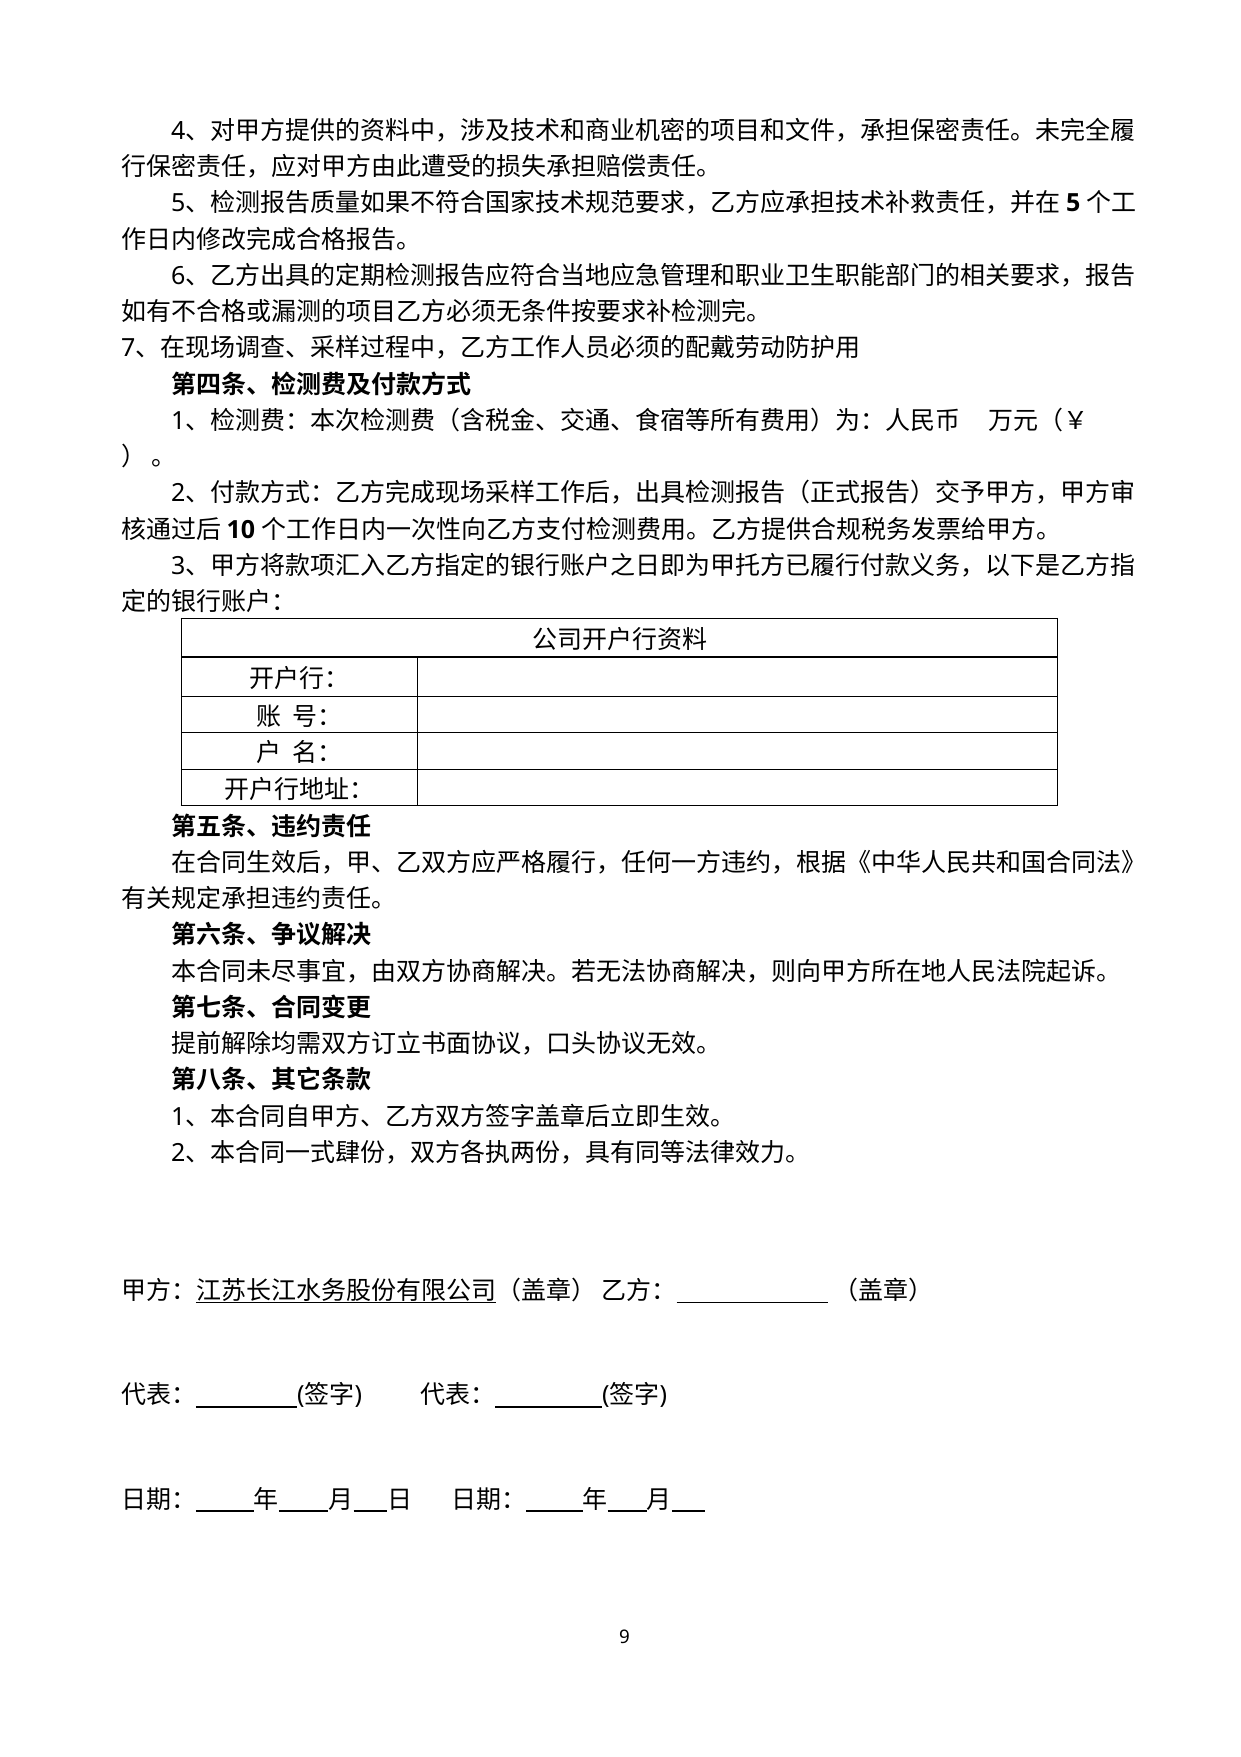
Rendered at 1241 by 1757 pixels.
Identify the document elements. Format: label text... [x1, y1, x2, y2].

text 甲方：江苏长江水务股份有限公司（盖章） 乙方： （盖章） [121, 1271, 1148, 1307]
text 代表： (签字) 代表： (签字) [121, 1375, 1148, 1411]
text 4、对甲方提供的资料中，涉及技术和商业机密的项目和文件，承担保密责任。未完全履行保密责任，应对甲方由此遭受的损失承担赔偿责任。 [121, 110, 1148, 183]
text 第四条、检测费及付款方式 [121, 364, 1148, 400]
text 提前解除均需双方订立书面协议，口头协议无效。 [121, 1023, 1148, 1060]
text 7、在现场调查、采样过程中，乙方工作人员必须的配戴劳动防护用 [121, 328, 1148, 364]
table_header 公司开户行资料 [182, 619, 1057, 656]
table_cell [418, 733, 1057, 769]
table_cell 账 号： [182, 697, 417, 732]
list 第六条、争议解决 [121, 915, 1148, 951]
list 第七条、合同变更 [121, 987, 1148, 1023]
text 3、甲方将款项汇入乙方指定的银行账户之日即为甲托方已履行付款义务，以下是乙方指定的银行账户： [121, 545, 1148, 618]
table_cell 开户行： [182, 658, 417, 696]
table_cell [418, 770, 1057, 805]
text 第五条、违约责任 [121, 806, 1148, 842]
text 2、本合同一式肆份，双方各执两份，具有同等法律效力。 [121, 1132, 1148, 1168]
text 1、本合同自甲方、乙方双方签字盖章后立即生效。 [121, 1096, 1148, 1132]
text 6、乙方出具的定期检测报告应符合当地应急管理和职业卫生职能部门的相关要求，报告如有不合格或漏测的项目乙方必须无条件按要求补检测完。 [121, 255, 1148, 328]
table_cell [418, 658, 1057, 696]
text 日期： 年 月 日 日期： 年 月 [121, 1479, 1148, 1516]
table_cell [418, 697, 1057, 732]
list 本合同未尽事宜，由双方协商解决。若无法协商解决，则向甲方所在地人民法院起诉。 [121, 951, 1148, 987]
text 第八条、其它条款 [121, 1060, 1148, 1096]
text 在合同生效后，甲、乙双方应严格履行，任何一方违约，根据《中华人民共和国合同法》 有关规定承担违约责任。 [121, 842, 1148, 915]
table_cell 户 名： [182, 733, 417, 769]
text 5、检测报告质量如果不符合国家技术规范要求，乙方应承担技术补救责任，并在 5 个工作日内修改完成合格报告。 [121, 183, 1148, 255]
text 1、检测费：本次检测费（含税金、交通、食宿等所有费用）为：人民币 万元（￥ ） 。 [121, 400, 1148, 473]
table_cell 开户行地址： [182, 770, 417, 805]
text 2、付款方式：乙方完成现场采样工作后，出具检测报告（正式报告）交予甲方，甲方审核通过后 10 个工作日内一次性向乙方支付检测费用。乙方提供合规税务发票给甲方。 [121, 473, 1148, 545]
